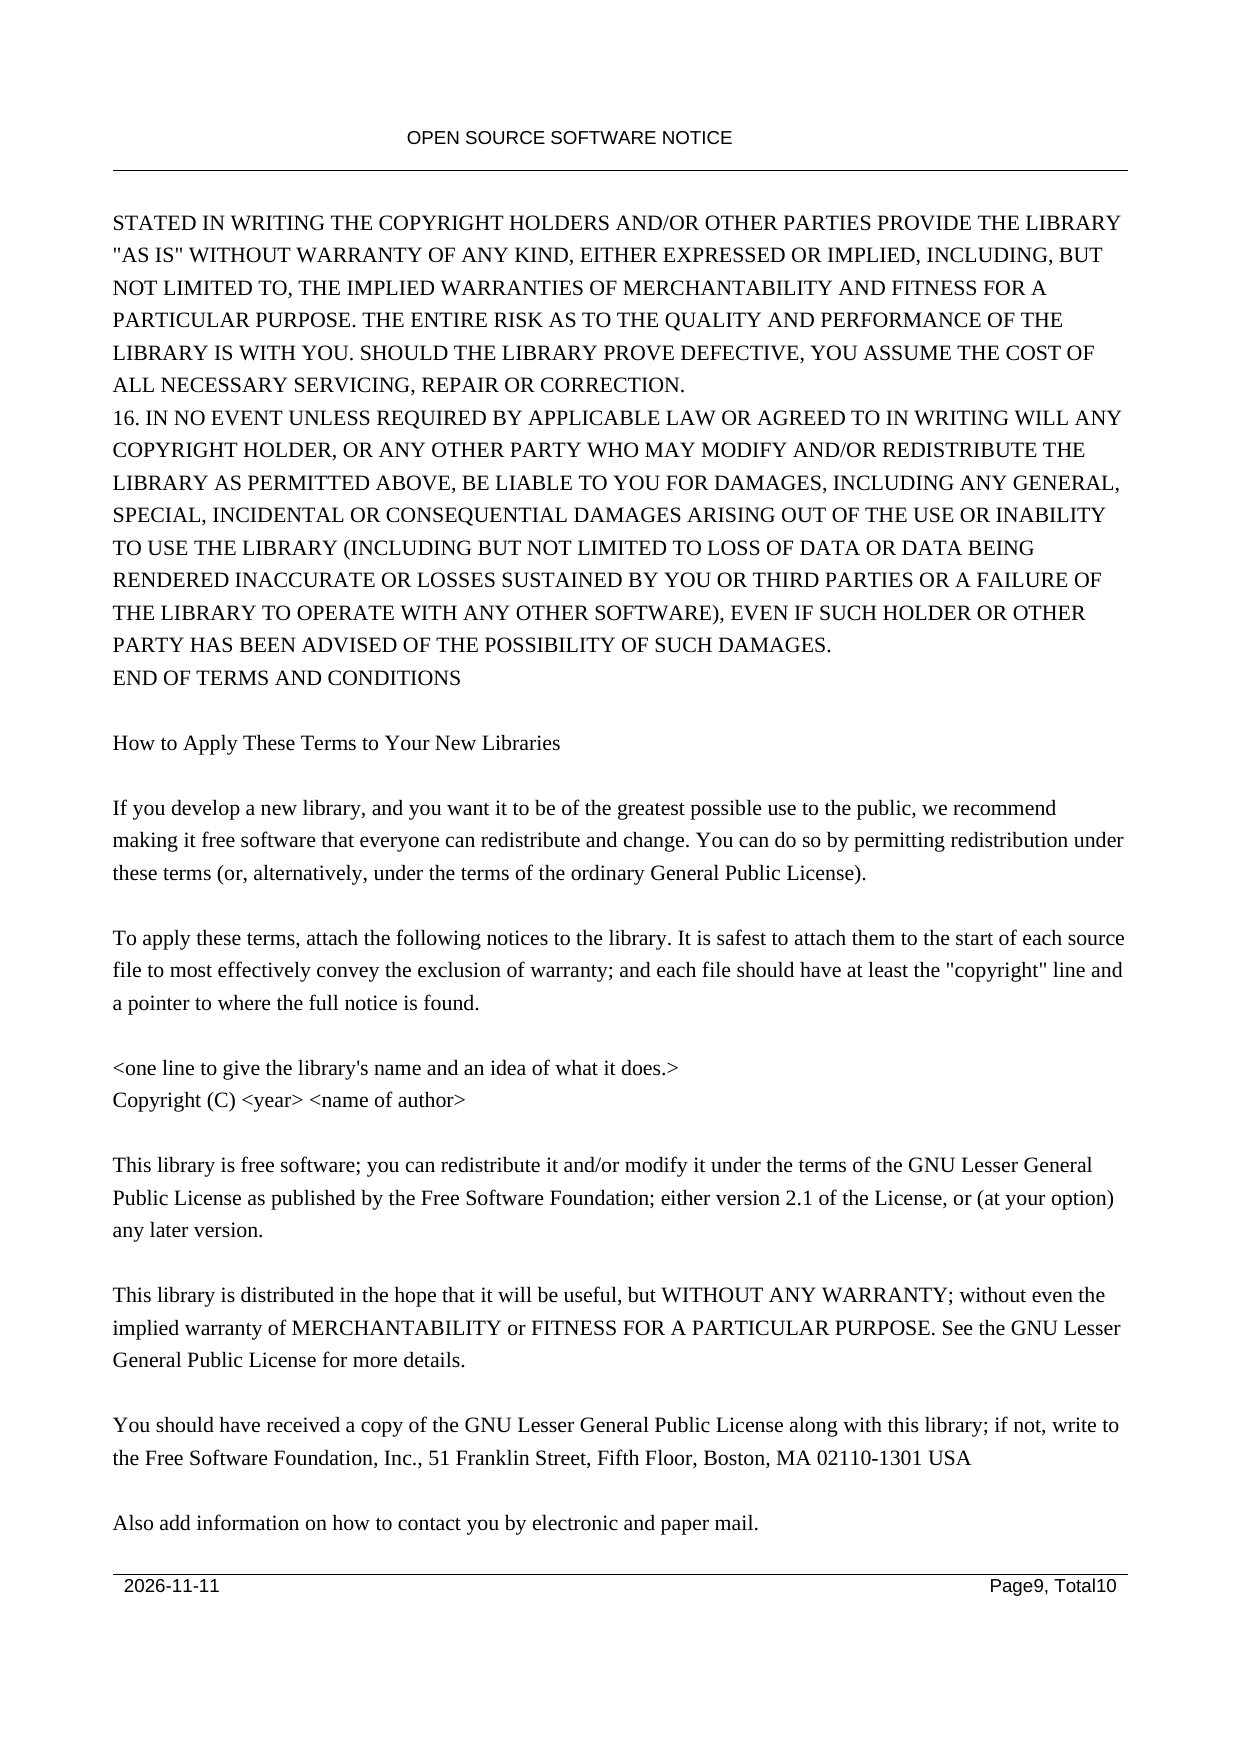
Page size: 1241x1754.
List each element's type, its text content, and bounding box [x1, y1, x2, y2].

text To apply these terms, attach the following notices to the library. It is safest to attach them to the start of each source file to most effectively convey the exclusion of warranty; and each file should have at least the "copyright" line and a pointer to where the full notice is found. [112, 921, 1128, 1019]
text You should have received a copy of the GNU Lesser General Public License along with this library; if not, write to the Free Software Foundation, Inc., 51 Franklin Street, Fifth Floor, Boston, MA 02110-1301 USA [112, 1409, 1128, 1474]
text This library is free software; you can redistribute it and/or modify it under the terms of the GNU Lesser General Public License as published by the Free Software Foundation; either version 2.1 of the License, or (at your option) any later version. [112, 1149, 1128, 1246]
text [112, 206, 1128, 401]
text How to Apply These Terms to Your New Libraries [112, 726, 1128, 759]
text END OF TERMS AND CONDITIONS [112, 661, 1128, 694]
text This library is distributed in the hope that it will be useful, but WITHOUT ANY WARRANTY; without even the implied warranty of MERCHANTABILITY or FITNESS FOR A PARTICULAR PURPOSE. See the GNU Lesser General Public License for more details. [112, 1279, 1128, 1376]
text If you develop a new library, and you want it to be of the greatest possible use to the public, we recommend making it free software that everyone can redistribute and change. You can do so by permitting redistribution under these terms (or, alternatively, under the terms of the ordinary General Public License). [112, 791, 1128, 889]
text Also add information on how to contact you by electronic and paper mail. [112, 1506, 1128, 1539]
text <one line to give the library's name and an idea of what it does.> [112, 1051, 1128, 1084]
text 16. IN NO EVENT UNLESS REQUIRED BY APPLICABLE LAW OR AGREED TO IN WRITING WILL ANY COPYRIGHT HOLDER, OR ANY OTHER PARTY WHO MAY MODIFY AND/OR REDISTRIBUTE THE LIBRARY AS PERMITTED ABOVE, BE LIABLE TO YOU FOR DAMAGES, INCLUDING ANY GENERAL, SPECIAL, INCIDENTAL OR CONSEQUENTIAL DAMAGES ARISING OUT OF THE USE OR INABILITY TO USE THE LIBRARY (INCLUDING BUT NOT LIMITED TO LOSS OF DATA OR DATA BEING RENDERED INACCURATE OR LOSSES SUSTAINED BY YOU OR THIRD PARTIES OR A FAILURE OF THE LIBRARY TO OPERATE WITH ANY OTHER SOFTWARE), EVEN IF SUCH HOLDER OR OTHER PARTY HAS BEEN ADVISED OF THE POSSIBILITY OF SUCH DAMAGES. [112, 401, 1128, 661]
text Copyright (C) <year> <name of author> [112, 1084, 1128, 1116]
